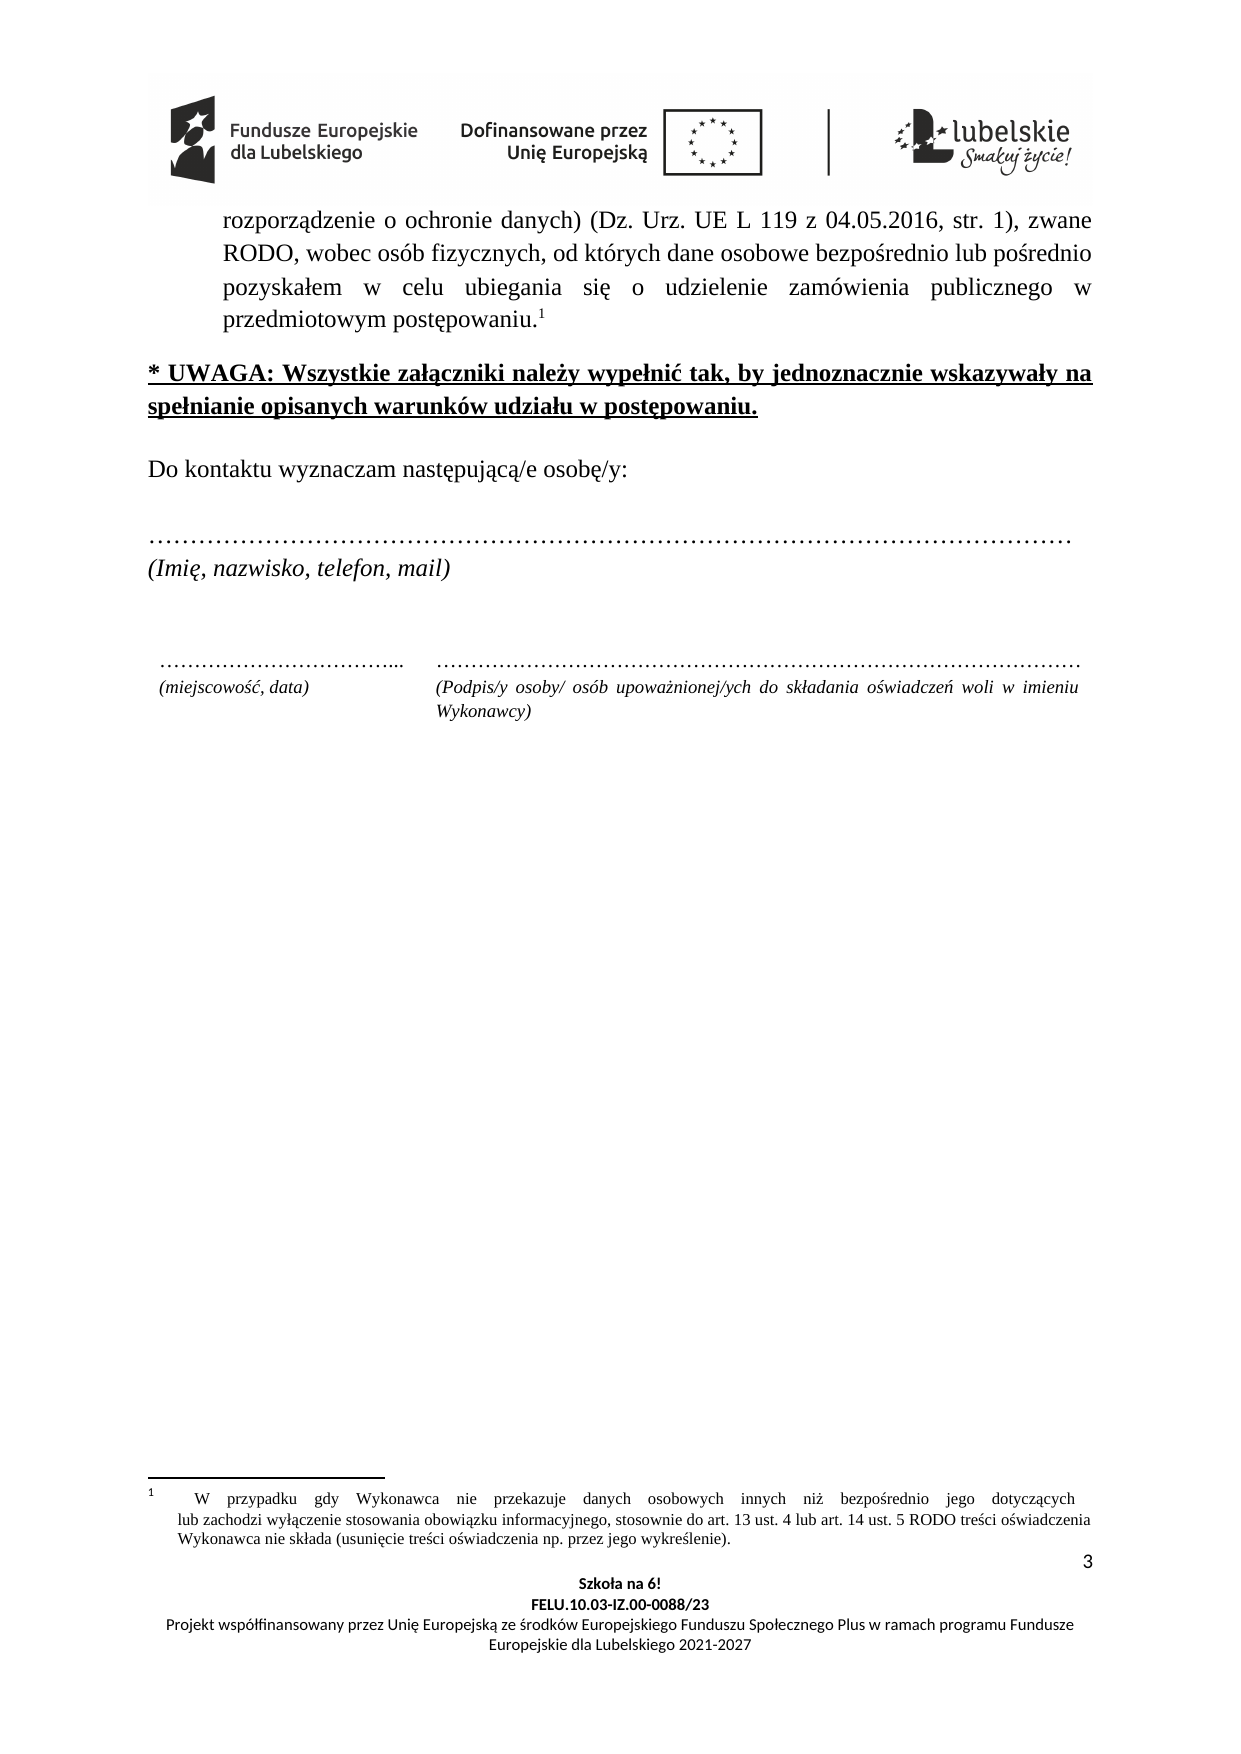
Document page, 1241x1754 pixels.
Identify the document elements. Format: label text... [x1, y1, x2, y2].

text Do kontaktu wyznaczam następującą/e osobę/y: [148, 454, 1093, 482]
text (Imię, nazwisko, telefon, mail) [148, 553, 1093, 581]
text * UWAGA: Wszystkie załączniki należy wypełnić tak, by jednoznacznie wskazywały na spełnianie opisanych warunków udziału w postępowaniu. [148, 358, 1093, 383]
table_header ………………………………………………………………………………… (Podpis/y osoby/ osób upoważnionej/ych do składania oświadczeń woli w imieniu Wykonawcy) [424, 648, 1093, 725]
text ………………………………………………………………………………………………… [148, 520, 1093, 548]
picture [147, 73, 1093, 206]
table_header ……………………………... (miejscowość, data) [148, 648, 424, 725]
text * UWAGA: Wszystkie załączniki należy wypełnić tak, by jednoznacznie wskazywały na spełnianie opisanych warunków udziału w postępowaniu. [148, 385, 1093, 420]
